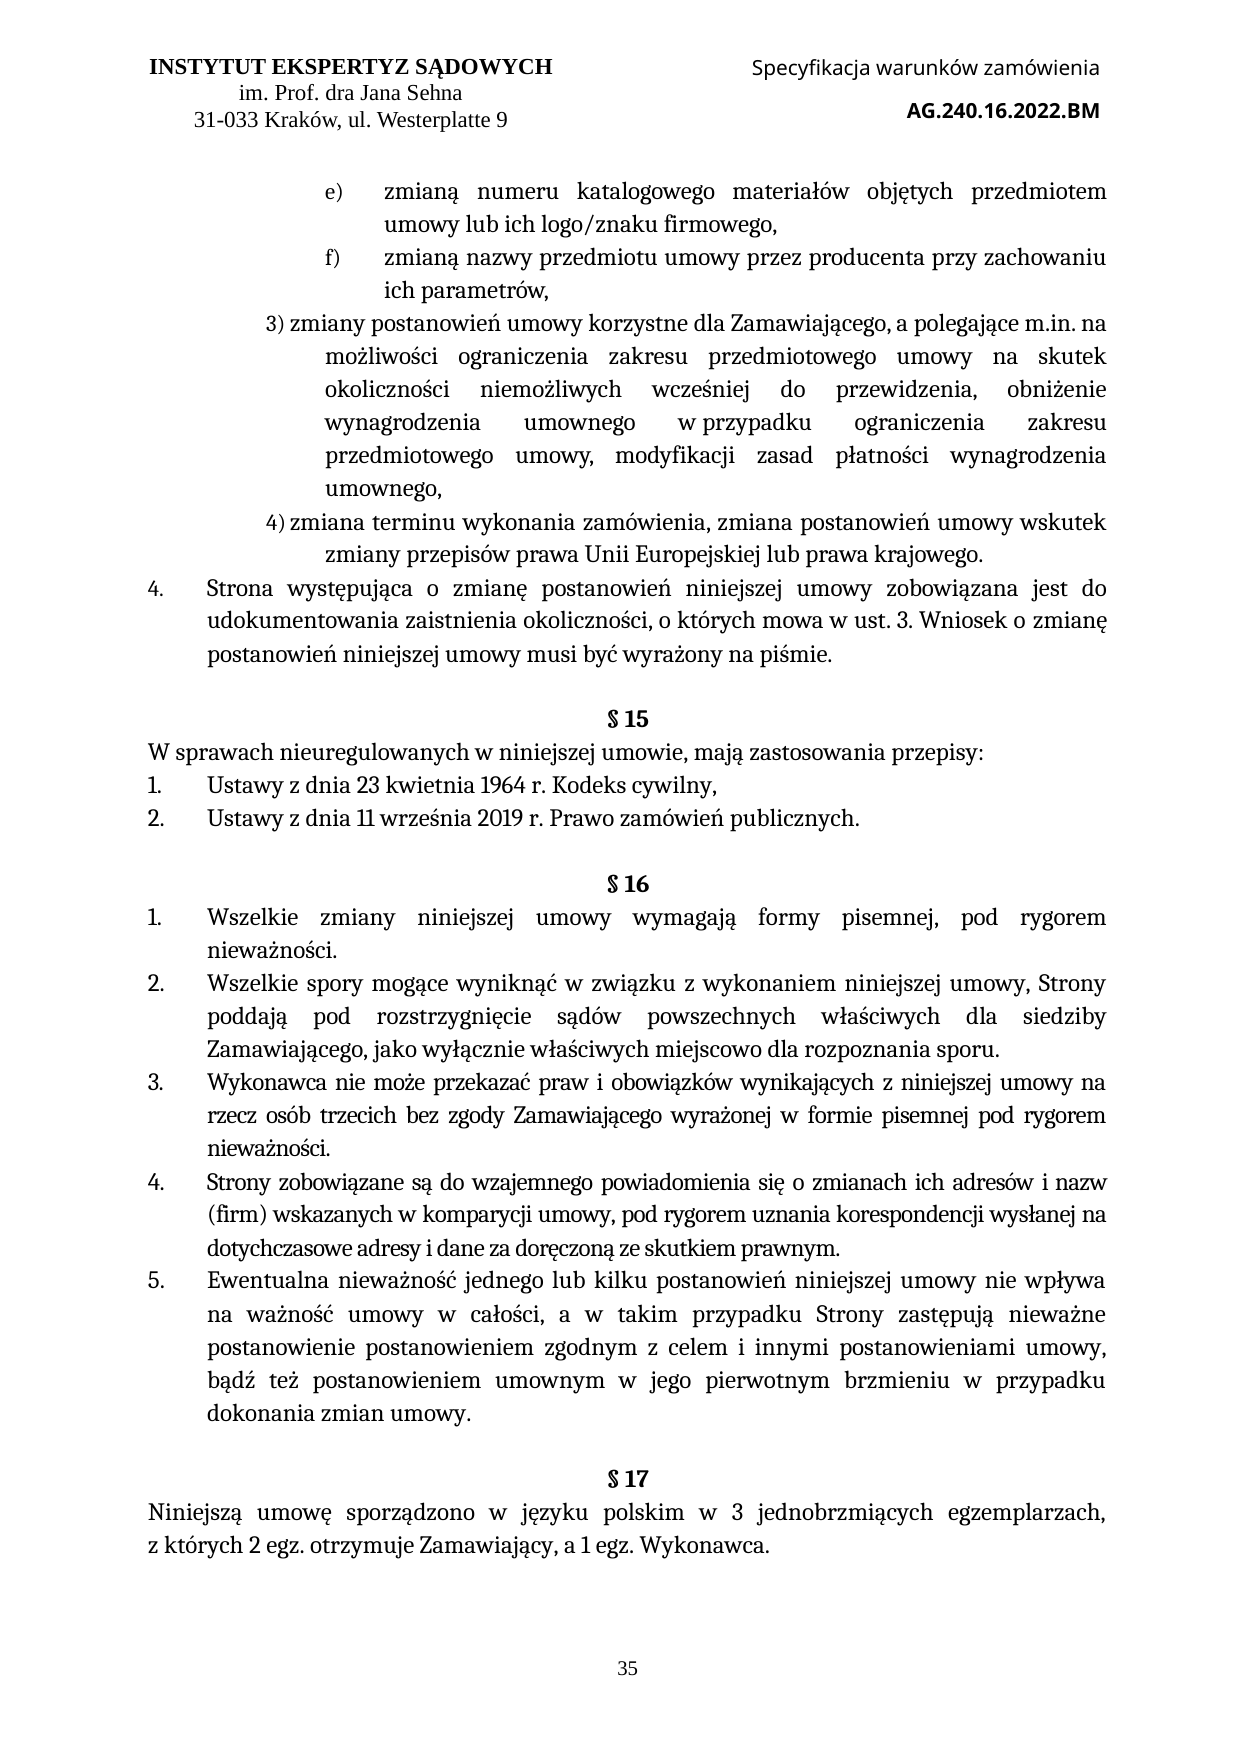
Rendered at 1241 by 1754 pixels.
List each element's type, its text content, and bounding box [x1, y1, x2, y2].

list zmianą numeru katalogowego materiałów objętych przedmiotem umowy lub ich logo/znaku firmowego, [325, 177, 1107, 239]
list Ustawy z dnia 11 września 2019 r. Prawo zamówień publicznych. [148, 804, 1107, 833]
list Wszelkie zmiany niniejszej umowy wymagają formy pisemnej, pod rygorem nieważności. [148, 903, 1107, 965]
list zmiana terminu wykonania zamówienia, zmiana postanowień umowy wskutek zmiany przepisów prawa Unii Europejskiej lub prawa krajowego. [266, 507, 1107, 569]
list Wszelkie spory mogące wyniknąć w związku z wykonaniem niniejszej umowy, Strony poddają pod rozstrzygnięcie sądów powszechnych właściwych dla siedziby Zamawiającego, jako wyłącznie właściwych miejscowo dla rozpoznania sporu. [148, 969, 1107, 1064]
list zmianą nazwy przedmiotu umowy przez producenta przy zachowaniu ich parametrów, [325, 243, 1107, 305]
text W sprawach nieuregulowanych w niniejszej umowie, mają zastosowania przepisy: [148, 738, 1107, 767]
text § 17 [148, 1464, 1107, 1493]
text § 15 [148, 705, 1107, 734]
text § 16 [148, 870, 1107, 899]
list Strony zobowiązane są do wzajemnego powiadomienia się o zmianach ich adresów i nazw (firm) wskazanych w komparycji umowy, pod rygorem uznania korespondencji wysłanej na dotychczasowe adresy i dane za doręczoną ze skutkiem prawnym. [148, 1167, 1107, 1262]
list Ewentualna nieważność jednego lub kilku postanowień niniejszej umowy nie wpływa na ważność umowy w całości, a w takim przypadku Strony zastępują nieważne postanowienie postanowieniem zgodnym z celem i innymi postanowieniami umowy, bądź też postanowieniem umownym w jego pierwotnym brzmieniu w przypadku dokonania zmian umowy. [148, 1266, 1107, 1427]
list Ustawy z dnia 23 kwietnia 1964 r. Kodeks cywilny, [148, 771, 1107, 800]
list Strona występująca o zmianę postanowień niniejszej umowy zobowiązana jest do udokumentowania zaistnienia okoliczności, o których mowa w ust. 3. Wniosek o zmianę postanowień niniejszej umowy musi być wyrażony na piśmie. [148, 573, 1107, 668]
list Wykonawca nie może przekazać praw i obowiązków wynikających z niniejszej umowy na rzecz osób trzecich bez zgody Zamawiającego wyrażonej w formie pisemnej pod rygorem nieważności. [148, 1068, 1107, 1163]
list zmiany postanowień umowy korzystne dla Zamawiającego, a polegające m.in. na możliwości ograniczenia zakresu przedmiotowego umowy na skutek okoliczności niemożliwych wcześniej do przewidzenia, obniżenie wynagrodzenia umownego w przypadku ograniczenia zakresu przedmiotowego umowy, modyfikacji zasad płatności wynagrodzenia umownego, [266, 309, 1107, 503]
text Niniejszą umowę sporządzono w języku polskim w 3 jednobrzmiących egzemplarzach, z których 2 egz. otrzymuje Zamawiający, a 1 egz. Wykonawca. [148, 1498, 1107, 1559]
